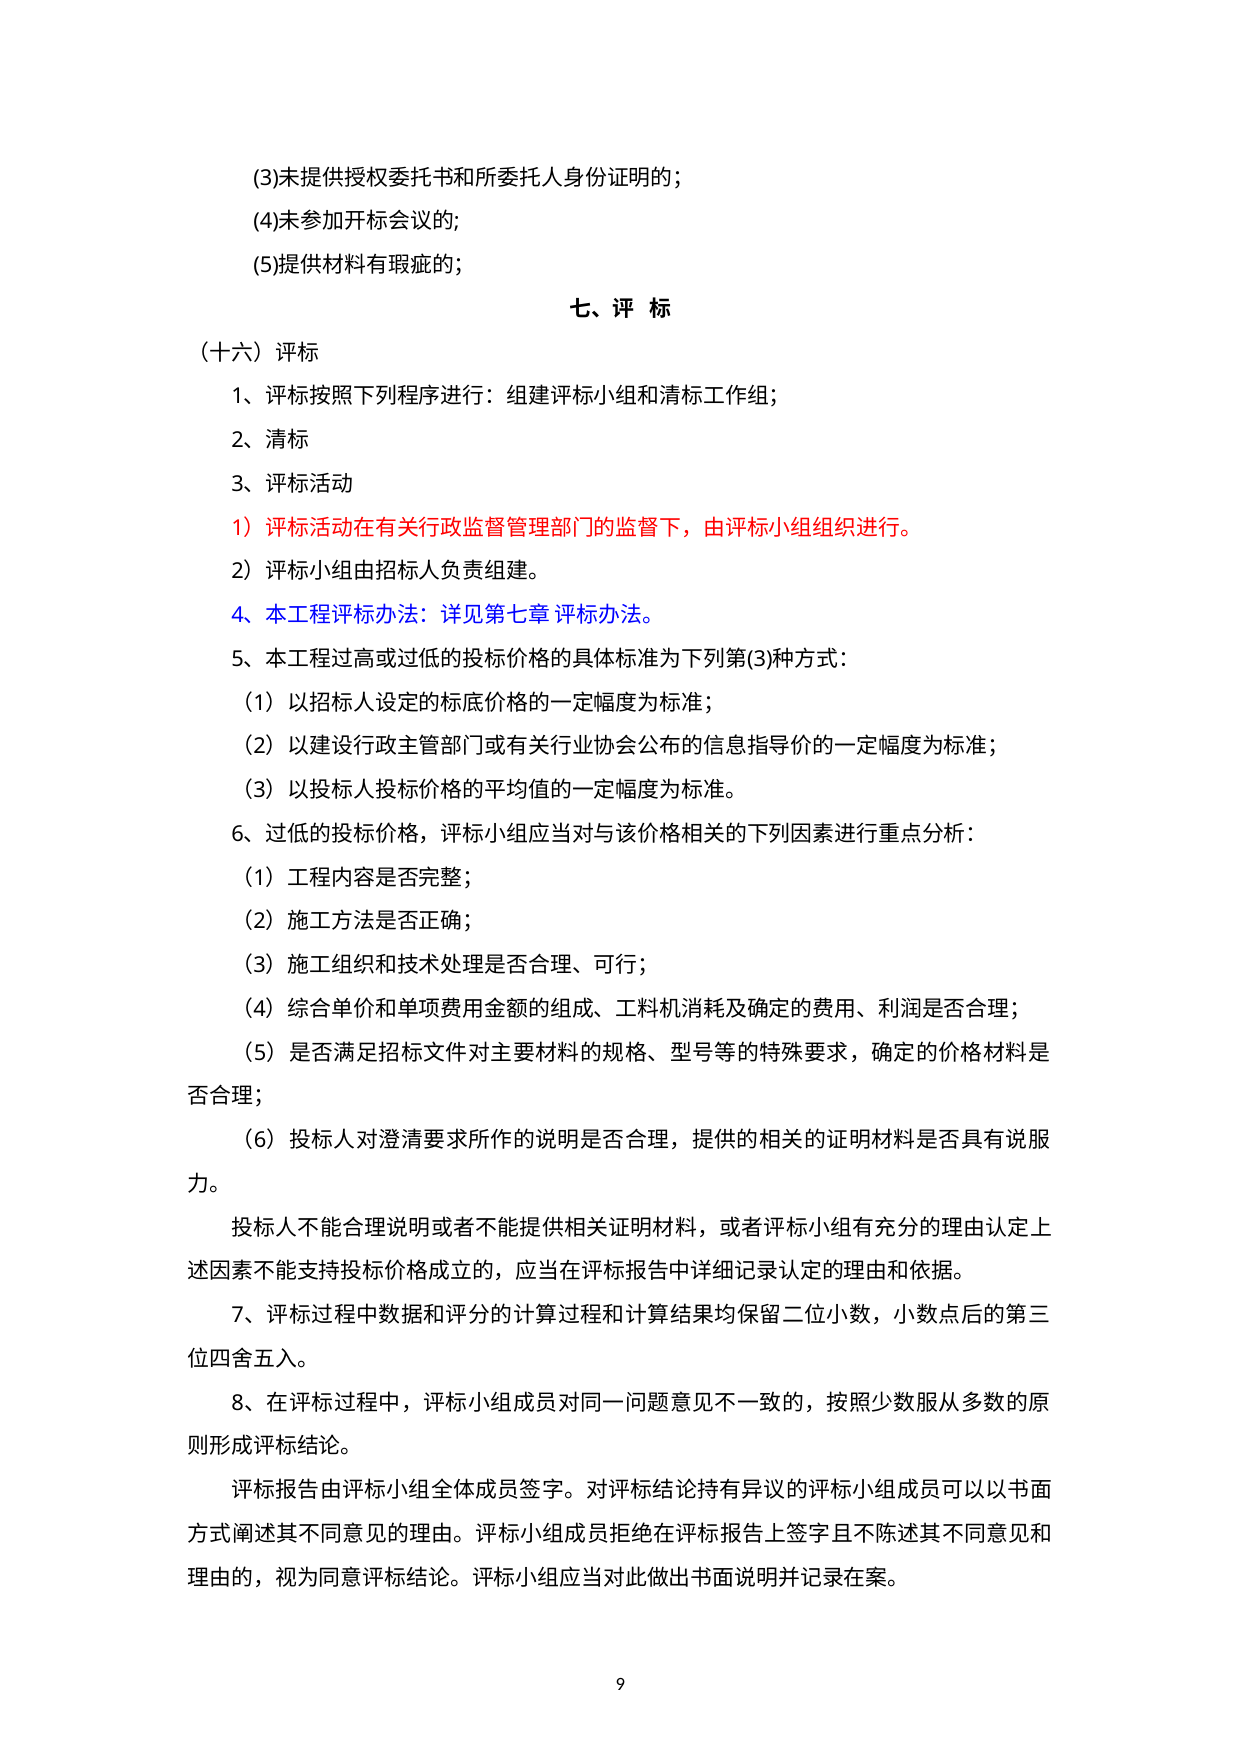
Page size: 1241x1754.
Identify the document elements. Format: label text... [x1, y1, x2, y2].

text (5)提供材料有瑕疵的； [187, 237, 1053, 281]
text （十六）评标 [187, 325, 1053, 369]
text (4)未参加开标会议的; [187, 194, 1053, 237]
text （4）综合单价和单项费用金额的组成、工料机消耗及确定的费用、利润是否合理； [187, 981, 1053, 1025]
text （2）以建设行政主管部门或有关行业协会公布的信息指导价的一定幅度为标准； [187, 719, 1053, 762]
text 3、评标活动 [187, 456, 1053, 500]
text (3)未提供授权委托书和所委托人身份证明的； [187, 150, 1053, 194]
text （3）以投标人投标价格的平均值的一定幅度为标准。 [187, 762, 1053, 806]
text （1）工程内容是否完整； [187, 850, 1053, 894]
text 2、清标 [187, 412, 1053, 456]
text （3）施工组织和技术处理是否合理、可行； [187, 937, 1053, 981]
text 5、本工程过高或过低的投标价格的具体标准为下列第(3)种方式： [187, 631, 1053, 675]
text （2）施工方法是否正确； [187, 894, 1053, 937]
text 4、本工程评标办法：详见第七章 评标办法。 [187, 587, 1053, 631]
text （6）投标人对澄清要求所作的说明是否合理，提供的相关的证明材料是否具有说服力。 [187, 1112, 1053, 1200]
text 1、评标按照下列程序进行：组建评标小组和清标工作组； [187, 369, 1053, 412]
text 8、在评标过程中，评标小组成员对同一问题意见不一致的，按照少数服从多数的原则形成评标结论。 [187, 1375, 1053, 1462]
text （1）以招标人设定的标底价格的一定幅度为标准； [187, 675, 1053, 719]
text 1）评标活动在有关行政监督管理部门的监督下，由评标小组组织进行。 [187, 500, 1053, 544]
text 6、过低的投标价格，评标小组应当对与该价格相关的下列因素进行重点分析： [187, 806, 1053, 850]
text （5）是否满足招标文件对主要材料的规格、型号等的特殊要求，确定的价格材料是否合理； [187, 1025, 1053, 1112]
text 2）评标小组由招标人负责组建。 [187, 544, 1053, 587]
text 评标报告由评标小组全体成员签字。对评标结论持有异议的评标小组成员可以以书面方式阐述其不同意见的理由。评标小组成员拒绝在评标报告上签字且不陈述其不同意见和理由的，视为同意评标结论。评标小组应当对此做出书面说明并记录在案。 [187, 1462, 1053, 1594]
text 七、评 标 [187, 281, 1053, 325]
text 投标人不能合理说明或者不能提供相关证明材料，或者评标小组有充分的理由认定上述因素不能支持投标价格成立的，应当在评标报告中详细记录认定的理由和依据。 [187, 1200, 1053, 1287]
text 7、评标过程中数据和评分的计算过程和计算结果均保留二位小数，小数点后的第三位四舍五入。 [187, 1287, 1053, 1375]
